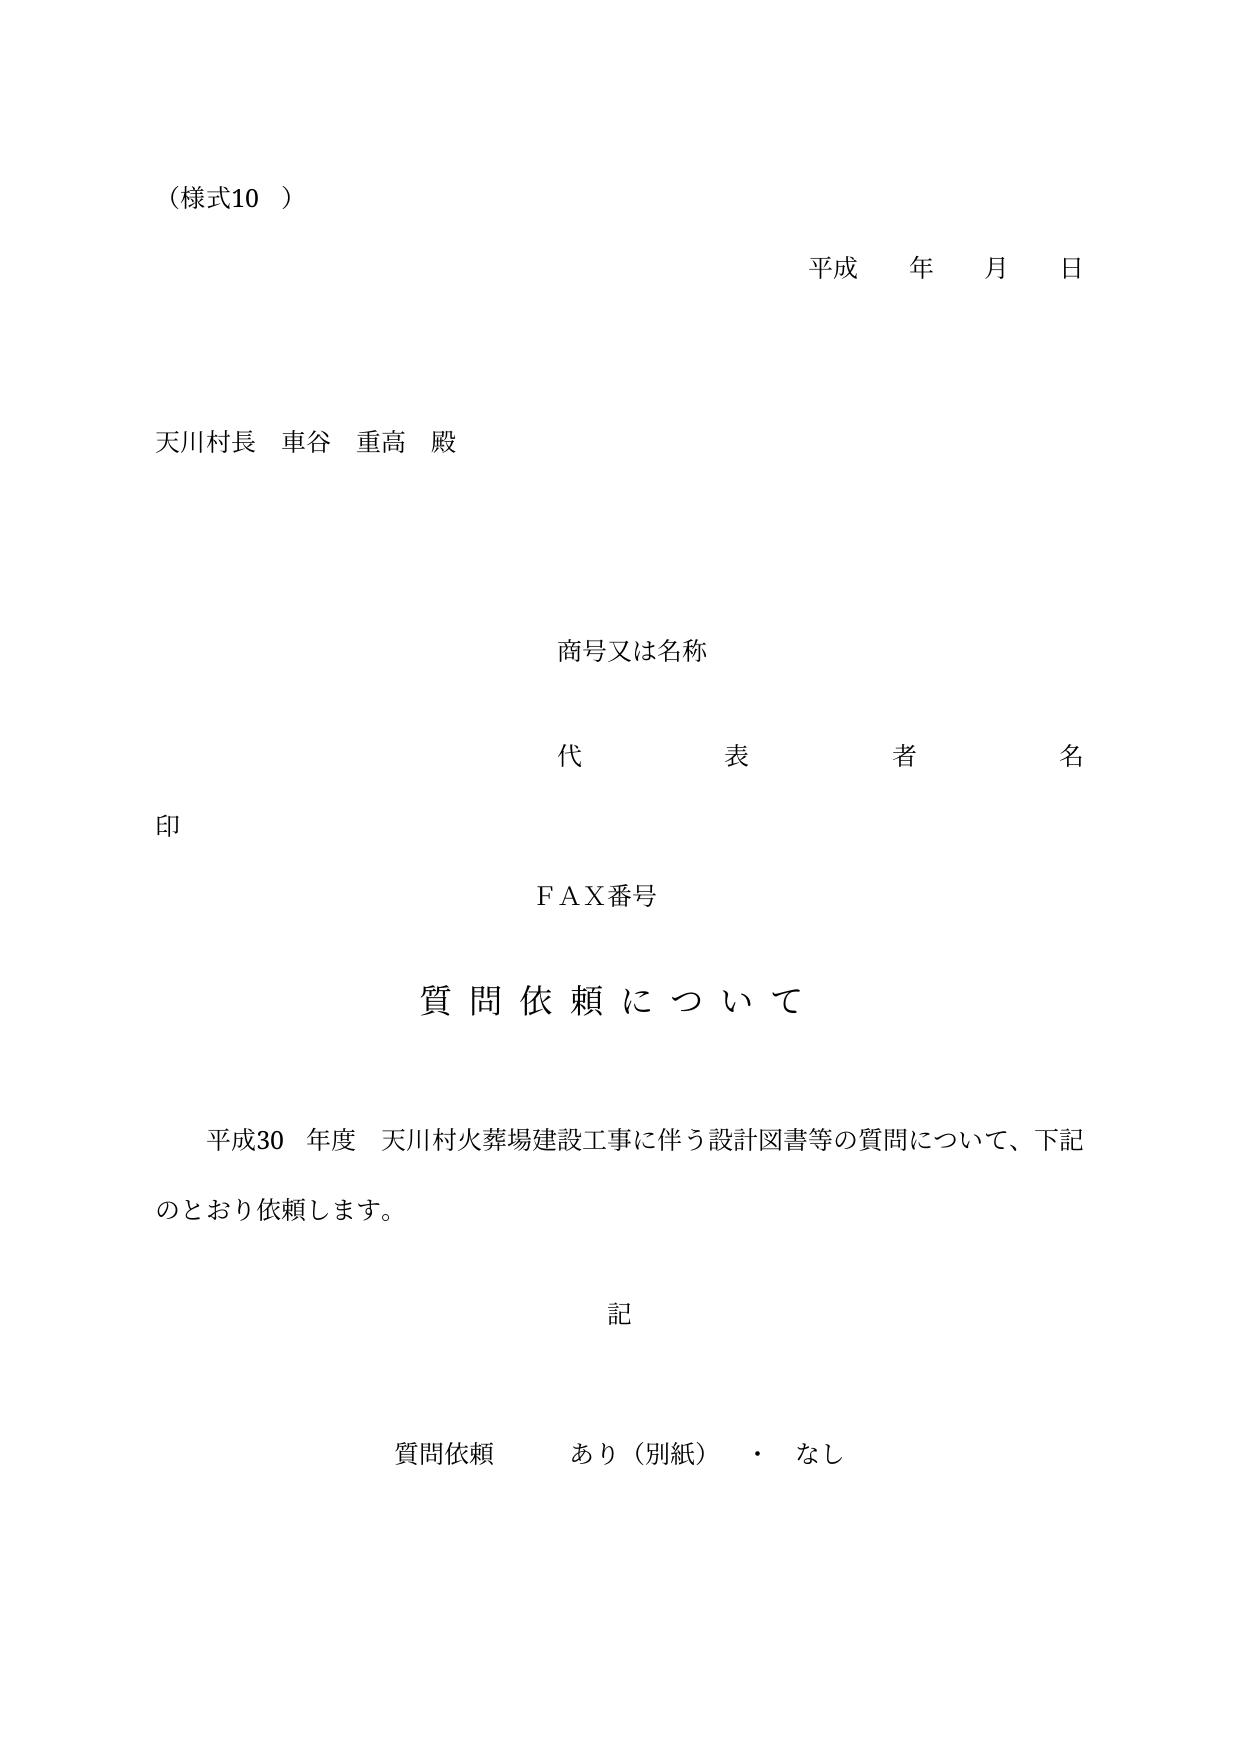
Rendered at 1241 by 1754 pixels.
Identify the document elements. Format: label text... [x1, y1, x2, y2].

text 質問依頼について [156, 964, 1084, 1034]
text 代表者名 印 [156, 720, 1084, 859]
text ＦＡＸ番号 [156, 859, 1050, 929]
text 質問依頼 あり（別紙） ・ なし [156, 1418, 1084, 1488]
text （様式10） [156, 162, 1084, 231]
text 商号又は名称 [156, 615, 1084, 685]
text 記 [156, 1278, 1084, 1348]
text 平成 年 月 日 [156, 231, 1084, 301]
text 平成30年度 天川村火葬場建設工事に伴う設計図書等の質問について、下記のとおり依頼します。 [156, 1104, 1084, 1243]
text 天川村長 車谷 重高 殿 [156, 406, 1050, 476]
